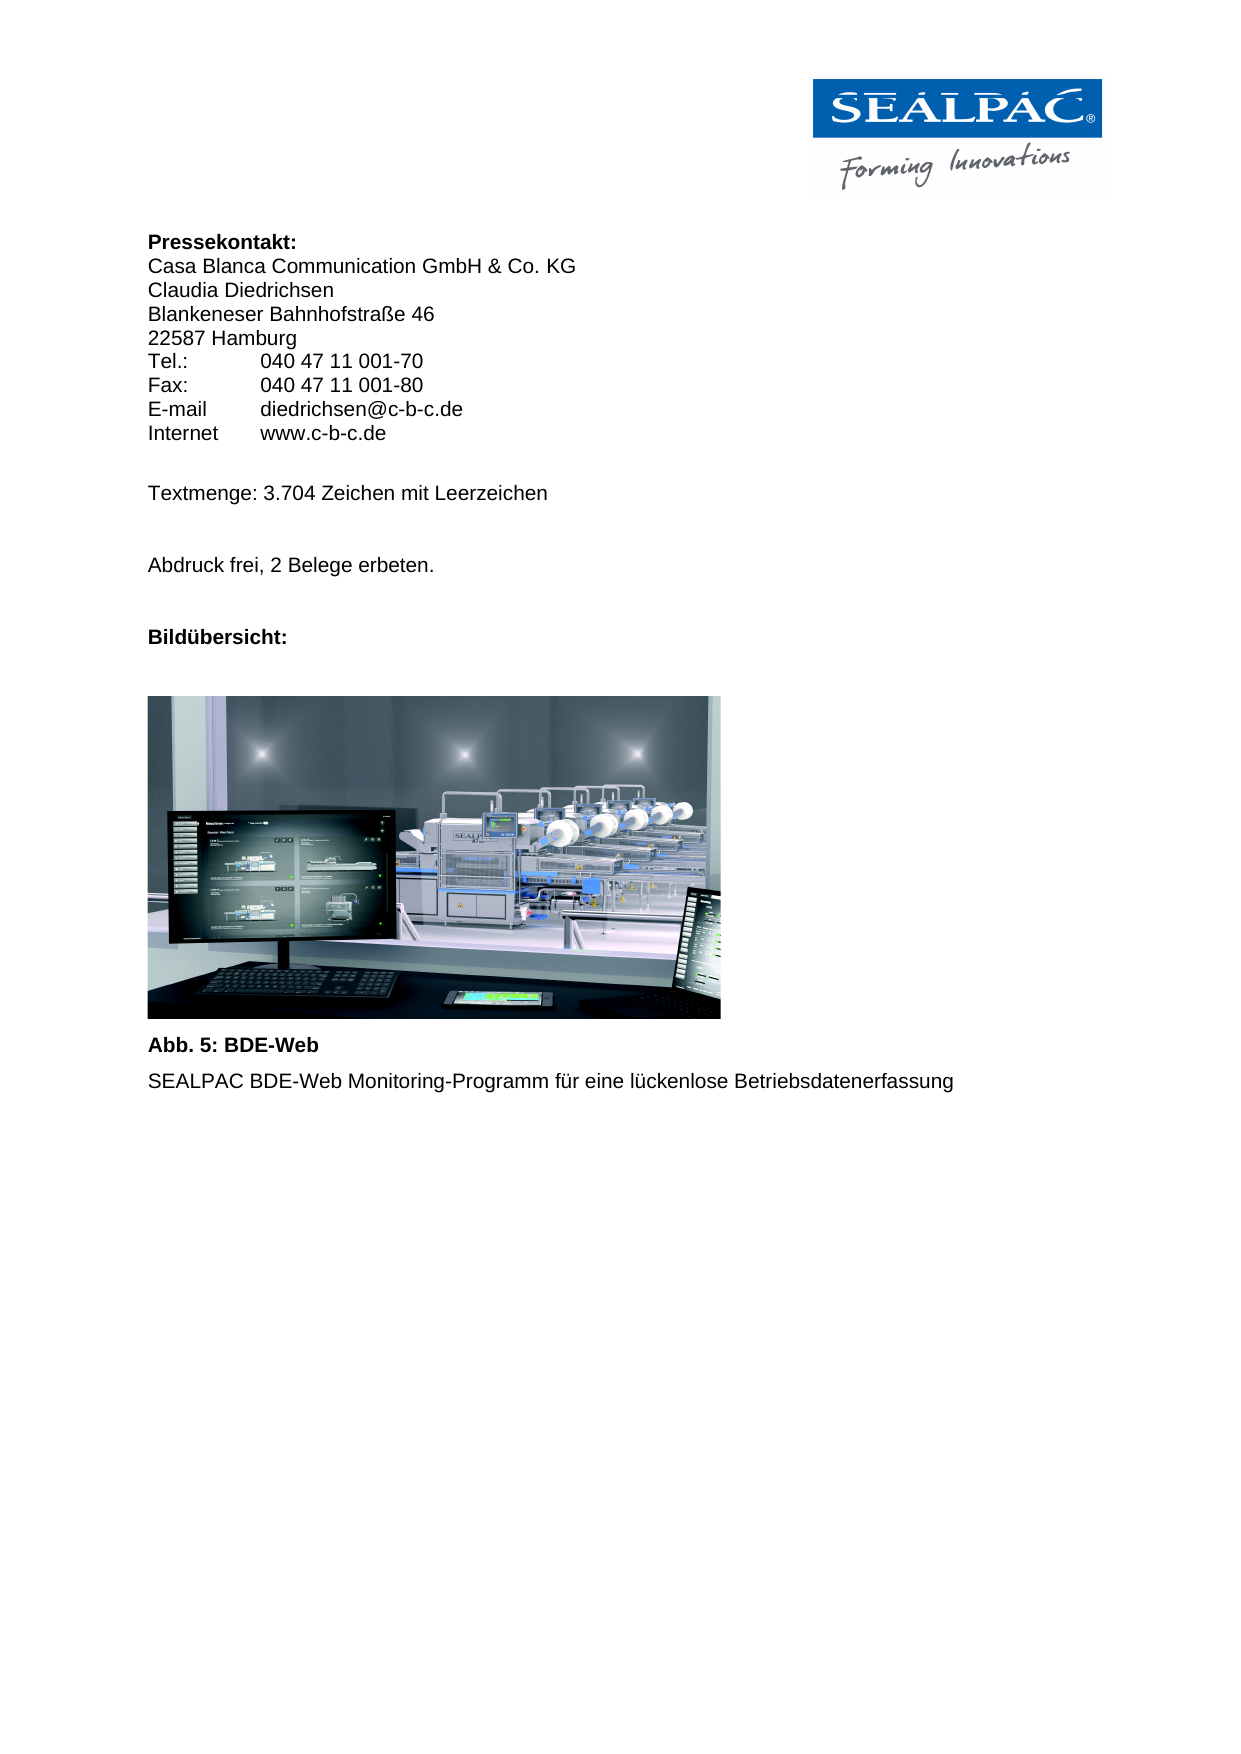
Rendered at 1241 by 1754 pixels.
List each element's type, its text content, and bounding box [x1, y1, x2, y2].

text Blankeneser Bahnhofstraße 46 [148, 301, 1107, 325]
text Textmenge: 3.704 Zeichen mit Leerzeichen [148, 481, 1107, 505]
picture [147, 696, 721, 1019]
text Pressekontakt: [148, 229, 1107, 253]
text Tel.: 040 47 11 001-70 [148, 349, 1107, 373]
text Casa Blanca Communication GmbH & Co. KG Claudia Diedrichsen [148, 253, 1107, 301]
picture [807, 73, 1108, 201]
text Abb. 5: BDE-Web [148, 1033, 1107, 1057]
text Bildübersicht: [148, 625, 1107, 649]
text Internet www.c-b-c.de [148, 421, 1107, 445]
text E-mail diedrichsen@c-b-c.de [148, 397, 1107, 421]
text SEALPAC BDE-Web Monitoring-Programm für eine lückenlose Betriebsdatenerfassung [148, 1069, 1107, 1093]
text Abdruck frei, 2 Belege erbeten. [148, 553, 1107, 577]
text 22587 Hamburg [148, 325, 1107, 349]
text Fax: 040 47 11 001-80 [148, 373, 1107, 397]
